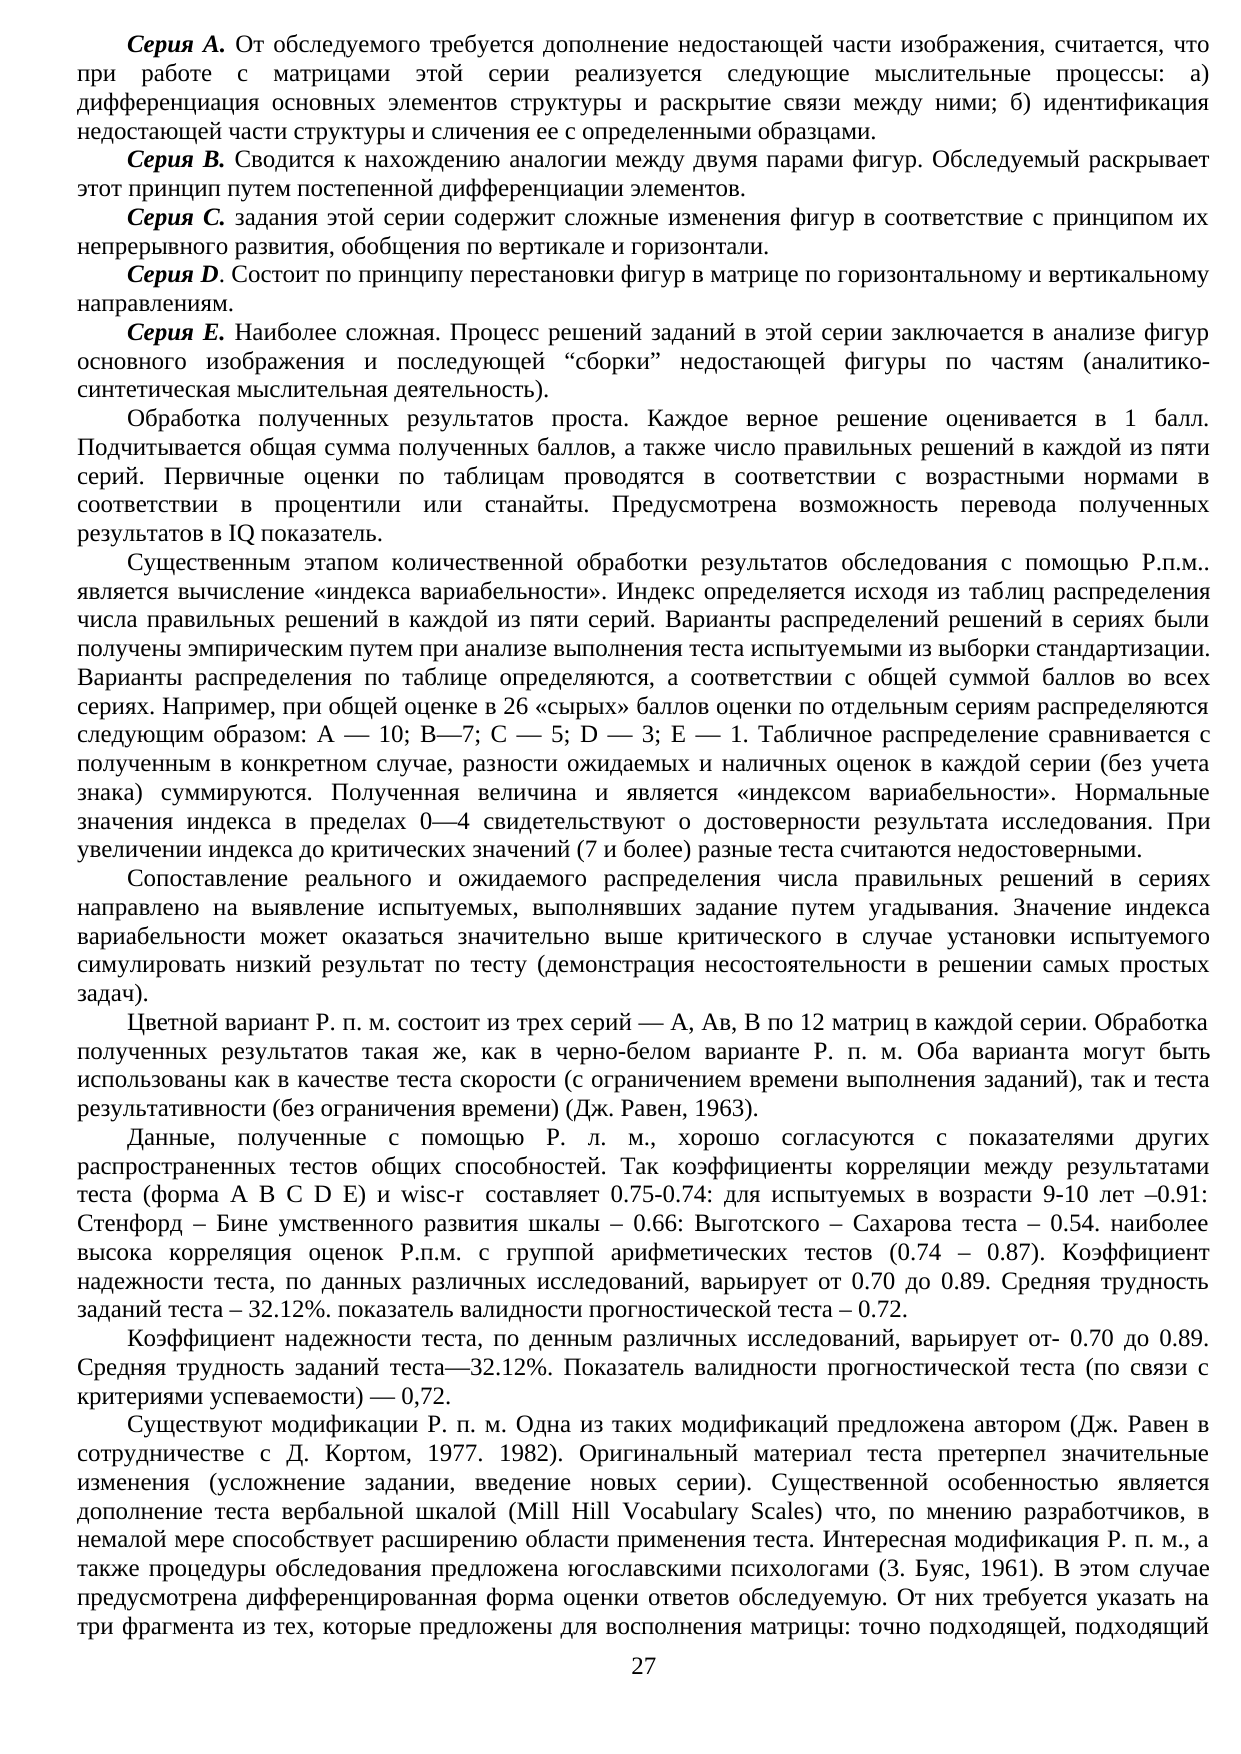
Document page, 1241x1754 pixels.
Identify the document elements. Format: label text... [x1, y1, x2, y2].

text Серия B. Сводится к нахождению аналогии между двумя парами фигур. Обследуемый раскрывает этот принцип путем постепенной дифференциации элементов. [77, 144, 1211, 202]
text Цветной вариант Р. п. м. состоит из трех серий — А, Ав, В по 12 матриц в каждой серии. Обработка полученных результатов такая же, как в черно-белом варианте Р. п. м. Оба варианта могут быть использованы как в качестве теста скорости (с ограничением времени выполнения заданий), так и теста результативности (без ограничения времени) (Дж. Равен, 1963). [77, 1007, 1211, 1122]
text Серия Е. Наиболее сложная. Процесс решений заданий в этой серии заключается в анализе фигур основного изображения и последующей “сборки” недостающей фигуры по частям (аналитико-синтетическая мыслительная деятельность). [77, 317, 1211, 403]
text Сопоставление реального и ожидаемого распределения числа правильных решений в сериях направлено на выявление испытуемых, выполнявших задание путем угадывания. Значение индекса вариабельности может оказаться значительно выше критического в случае установки испытуемого симулировать низкий результат по тесту (демонстрация несостоятельности в решении самых простых задач). [77, 863, 1211, 1007]
text Существенным этапом количественной обработки результатов обследования с помощью Р.п.м.. является вычисление «индекса вариабельности». Индекс определяется исходя из таблиц распределения числа правильных решений в каждой из пяти серий. Варианты распределений решений в сериях были получены эмпирическим путем при анализе выполнения теста испытуемыми из выборки стандартизации. Варианты распределения по таблице определяются, а соответствии с общей суммой баллов во всех сериях. Например, при общей оценке в 26 «сырых» баллов оценки по отдельным сериям распределяются следующим образом: А — 10; B—7; С — 5; D — 3; E — 1. Табличное распределение сравнивается с полученным в конкретном случае, разности ожидаемых и наличных оценок в каждой серии (без учета знака) суммируются. Полученная величина и является «индексом вариабельности». Нормальные значения индекса в пределах 0—4 свидетельствуют о достоверности результата исследования. При увеличении индекса до критических значений (7 и более) разные теста считаются недостоверными. [77, 547, 1211, 863]
text Серия А. От обследуемого требуется дополнение недостающей части изображения, считается, что при работе с матрицами этой серии реализуется следующие мыслительные процессы: a) дифференциация основных элементов структуры и раскрытие связи между ними; б) идентификация недостающей части структуры и сличения ее с определенными образцами. [77, 29, 1211, 144]
text Коэффициент надежности теста, по денным различных исследований, варьирует от- 0.70 до 0.89. Средняя трудность заданий теста—32.12%. Показатель валидности прогностической теста (по связи с критериями успеваемости) — 0,72. [77, 1323, 1211, 1409]
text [77, 1409, 1211, 1639]
text Серия С. задания этой серии содержит сложные изменения фигур в соответствие с принципом их непрерывного развития, обобщения по вертикале и горизонтали. [77, 202, 1211, 259]
text Серия D. Состоит по принципу перестановки фигур в матрице по горизонтальному и вертикальному направлениям. [77, 259, 1211, 317]
text Данные, полученные с помощью Р. л. м., хорошо согласуются с показателями других распространенных тестов общих способностей. Так коэффициенты корреляции между результатами теста (форма A B C D E) и wisc-r составляет 0.75-0.74: для испытуемых в возрасти 9-10 лет –0.91: Стенфорд – Бине умственного развития шкалы – 0.66: Выготского – Сахарова теста – 0.54. наиболее высока корреляция оценок Р.п.м. с группой арифметических тестов (0.74 – 0.87). Коэффициент надежности теста, по данных различных исследований, варьирует от 0.70 до 0.89. Средняя трудность заданий теста – 32.12%. показатель валидности прогностической теста – 0.72. [77, 1122, 1211, 1323]
text Обработка полученных результатов проста. Каждое верное решение оценивается в 1 балл. Подчитывается общая сумма полученных баллов, а также число правильных решений в каждой из пяти серий. Первичные оценки по таблицам проводятся в соответствии с возрастными нормами в соответствии в процентили или станайты. Предусмотрена возможность перевода полученных результатов в IQ показатель. [77, 403, 1211, 547]
